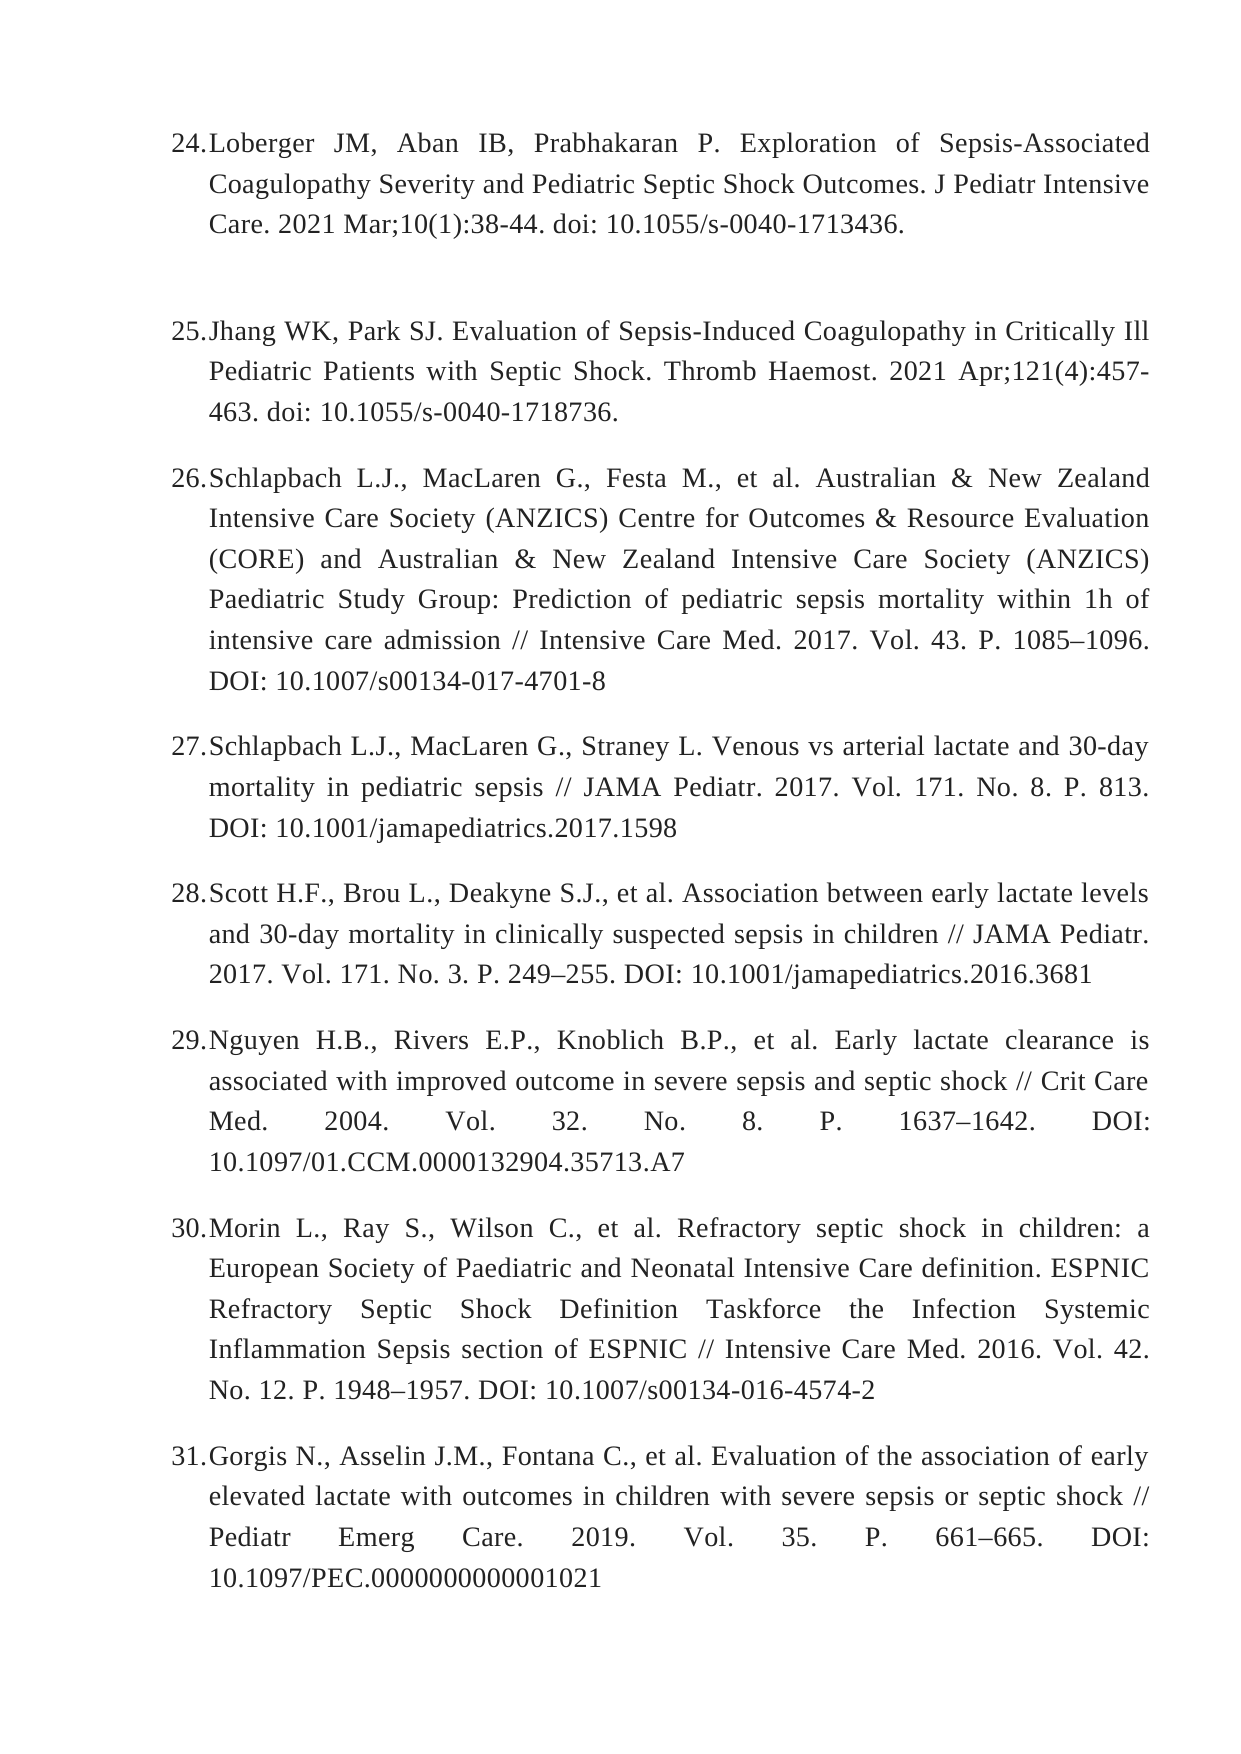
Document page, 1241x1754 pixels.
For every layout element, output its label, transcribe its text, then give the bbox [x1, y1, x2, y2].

list Jhang WK, Park SJ. Evaluation of Sepsis-Induced Coagulopathy in Critically Ill Pediatric Patients with Septic Shock. Thromb Haemost. 2021 Apr;121(4):457-463. doi: 10.1055/s-0040-1718736. [171, 306, 1152, 427]
list Schlapbach L.J., MacLaren G., Straney L. Venous vs arterial lactate and 30-day mortality in pediatric sepsis // JAMA Pediatr. 2017. Vol. 171. No. 8. P. 813. DOI: 10.1001/jamapediatrics.2017.1598 [171, 721, 1152, 843]
list Morin L., Ray S., Wilson C., et al. Refractory septic shock in children: a European Society of Paediatric and Neonatal Intensive Care definition. ESPNIC Refractory Septic Shock Definition Taskforce the Infection Systemic Inflammation Sepsis section of ESPNIC // Intensive Care Med. 2016. Vol. 42. No. 12. P. 1948–1957. DOI: 10.1007/s00134-016-4574-2 [171, 1202, 1152, 1406]
list Schlapbach L.J., MacLaren G., Festa M., et al. Australian & New Zealand Intensive Care Society (ANZICS) Centre for Outcomes & Resource Evaluation (CORE) and Australian & New Zealand Intensive Care Society (ANZICS) Paediatric Study Group: Prediction of pediatric sepsis mortality within 1h of intensive care admission // Intensive Care Med. 2017. Vol. 43. P. 1085–1096. DOI: 10.1007/s00134-017-4701-8 [171, 452, 1152, 696]
list Scott H.F., Brou L., Deakyne S.J., et al. Association between early lactate levels and 30-day mortality in clinically suspected sepsis in children // JAMA Pediatr. 2017. Vol. 171. No. 3. P. 249–255. DOI: 10.1001/jamapediatrics.2016.3681 [171, 868, 1152, 990]
list Gorgis N., Asselin J.M., Fontana C., et al. Evaluation of the association of early elevated lactate with outcomes in children with severe sepsis or septic shock // Pediatr Emerg Care. 2019. Vol. 35. P. 661–665. DOI: 10.1097/PEC.0000000000001021 [171, 1431, 1152, 1593]
list Loberger JM, Aban IB, Prabhakaran P. Exploration of Sepsis-Associated Coagulopathy Severity and Pediatric Septic Shock Outcomes. J Pediatr Intensive Care. 2021 Mar;10(1):38-44. doi: 10.1055/s-0040-1713436. [171, 118, 1152, 281]
list Nguyen H.B., Rivers E.P., Knoblich B.P., et al. Early lactate clearance is associated with improved outcome in severe sepsis and septic shock // Crit Care Med. 2004. Vol. 32. No. 8. P. 1637–1642. DOI: 10.1097/01.CCM.0000132904.35713.A7 [171, 1015, 1152, 1177]
